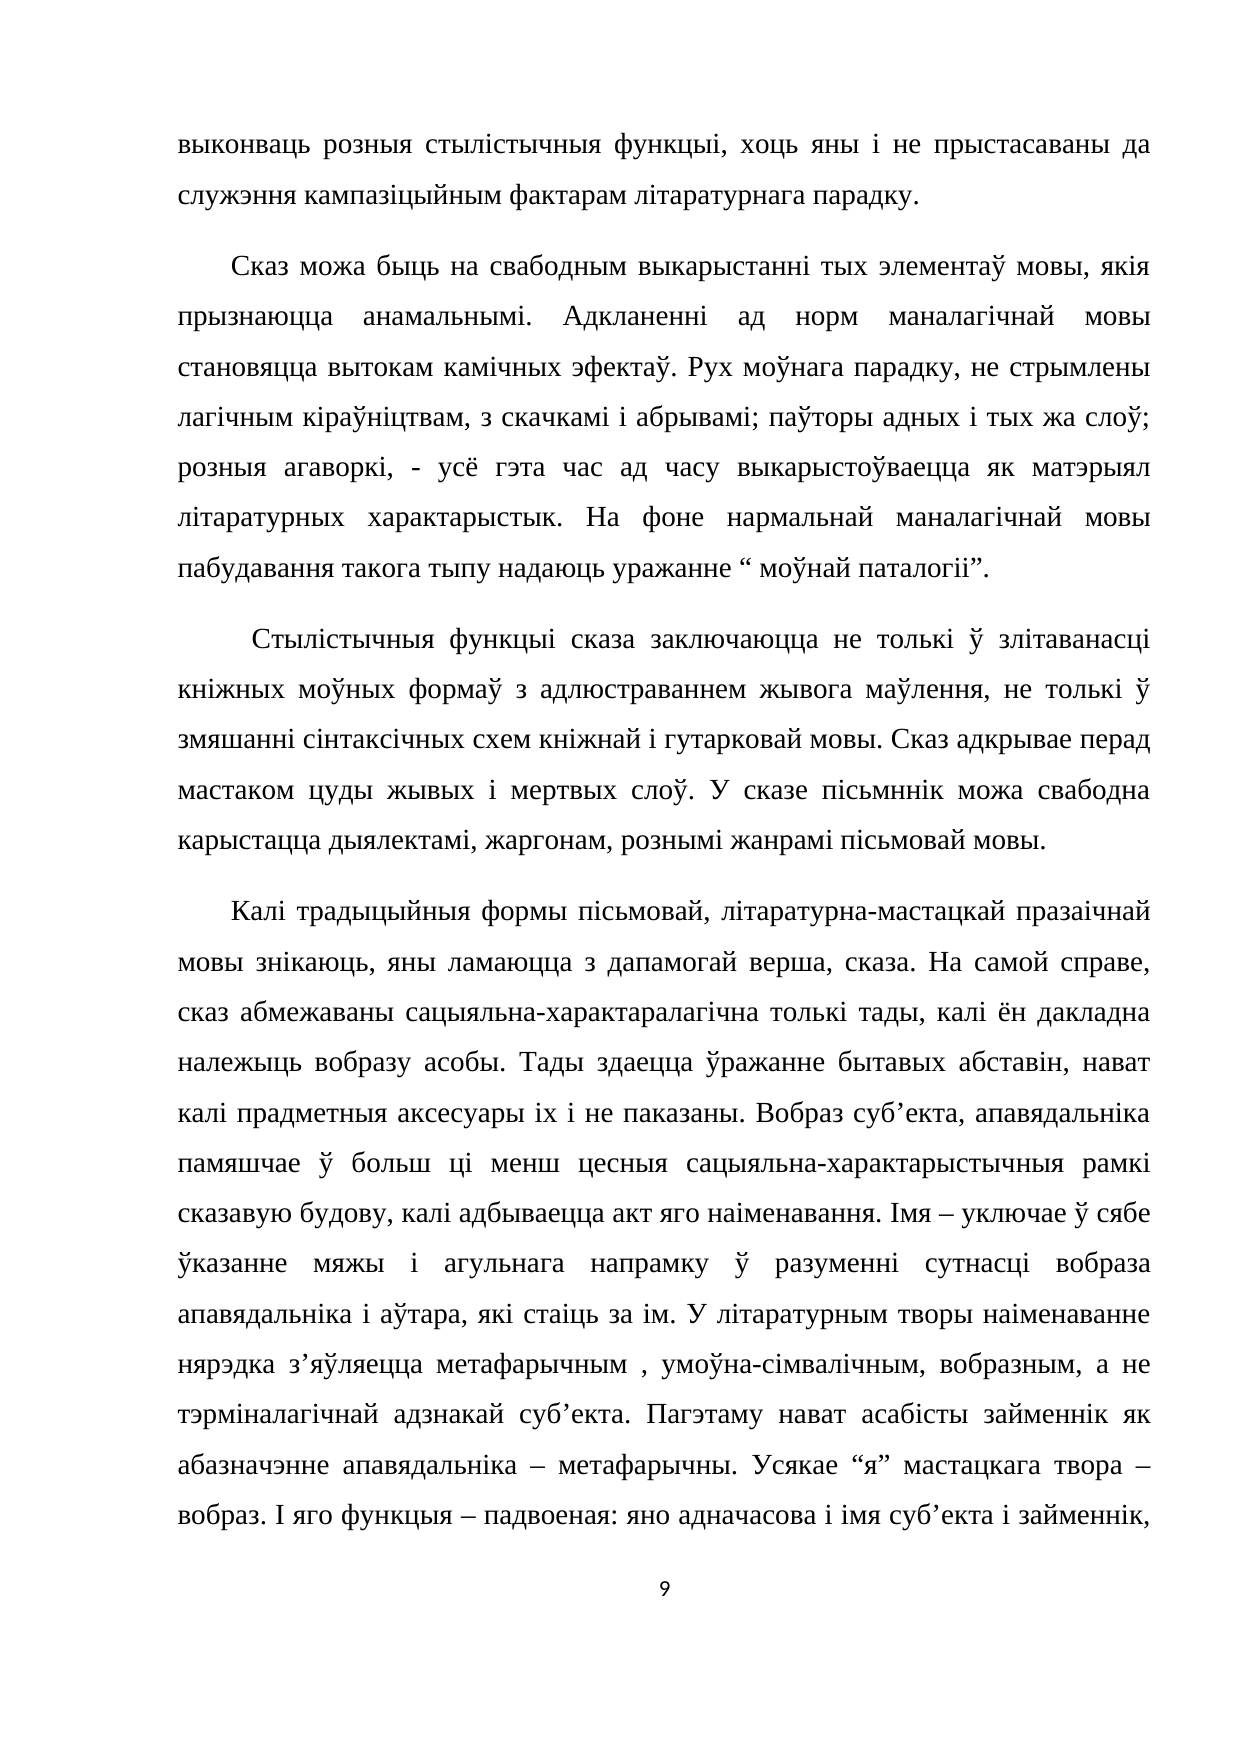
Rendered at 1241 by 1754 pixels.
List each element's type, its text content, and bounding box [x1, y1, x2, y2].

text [177, 893, 1152, 1531]
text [177, 127, 1152, 210]
text Стылістычныя функцыі сказа заключаюцца не толькі ў злітаванасці кніжных моўных формаў з адлюстраваннем жывога маўлення, не толькі ў змяшанні сінтаксічных схем кніжнай і гутарковай мовы. Сказ адкрывае перад мастаком цуды жывых і мертвых слоў. У сказе пісьмннік можа свабодна карыстацца дыялектамі, жаргонам, рознымі жанрамі пісьмовай мовы. [177, 621, 1152, 856]
text Сказ можа быць на свабодным выкарыстанні тых элементаў мовы, якія прызнаюцца анамальнымі. Адкланенні ад норм маналагічнай мовы становяцца вытокам камічных эфектаў. Рух моўнага парадку, не стрымлены лагічным кіраўніцтвам, з скачкамі і абрывамі; паўторы адных і тых жа слоў; розныя агаворкі, - усё гэта час ад часу выкарыстоўваецца як матэрыял літаратурных характарыстык. На фоне нармальнай маналагічнай мовы пабудавання такога тыпу надаюць уражанне “ моўнай паталогіі”. [177, 248, 1152, 583]
